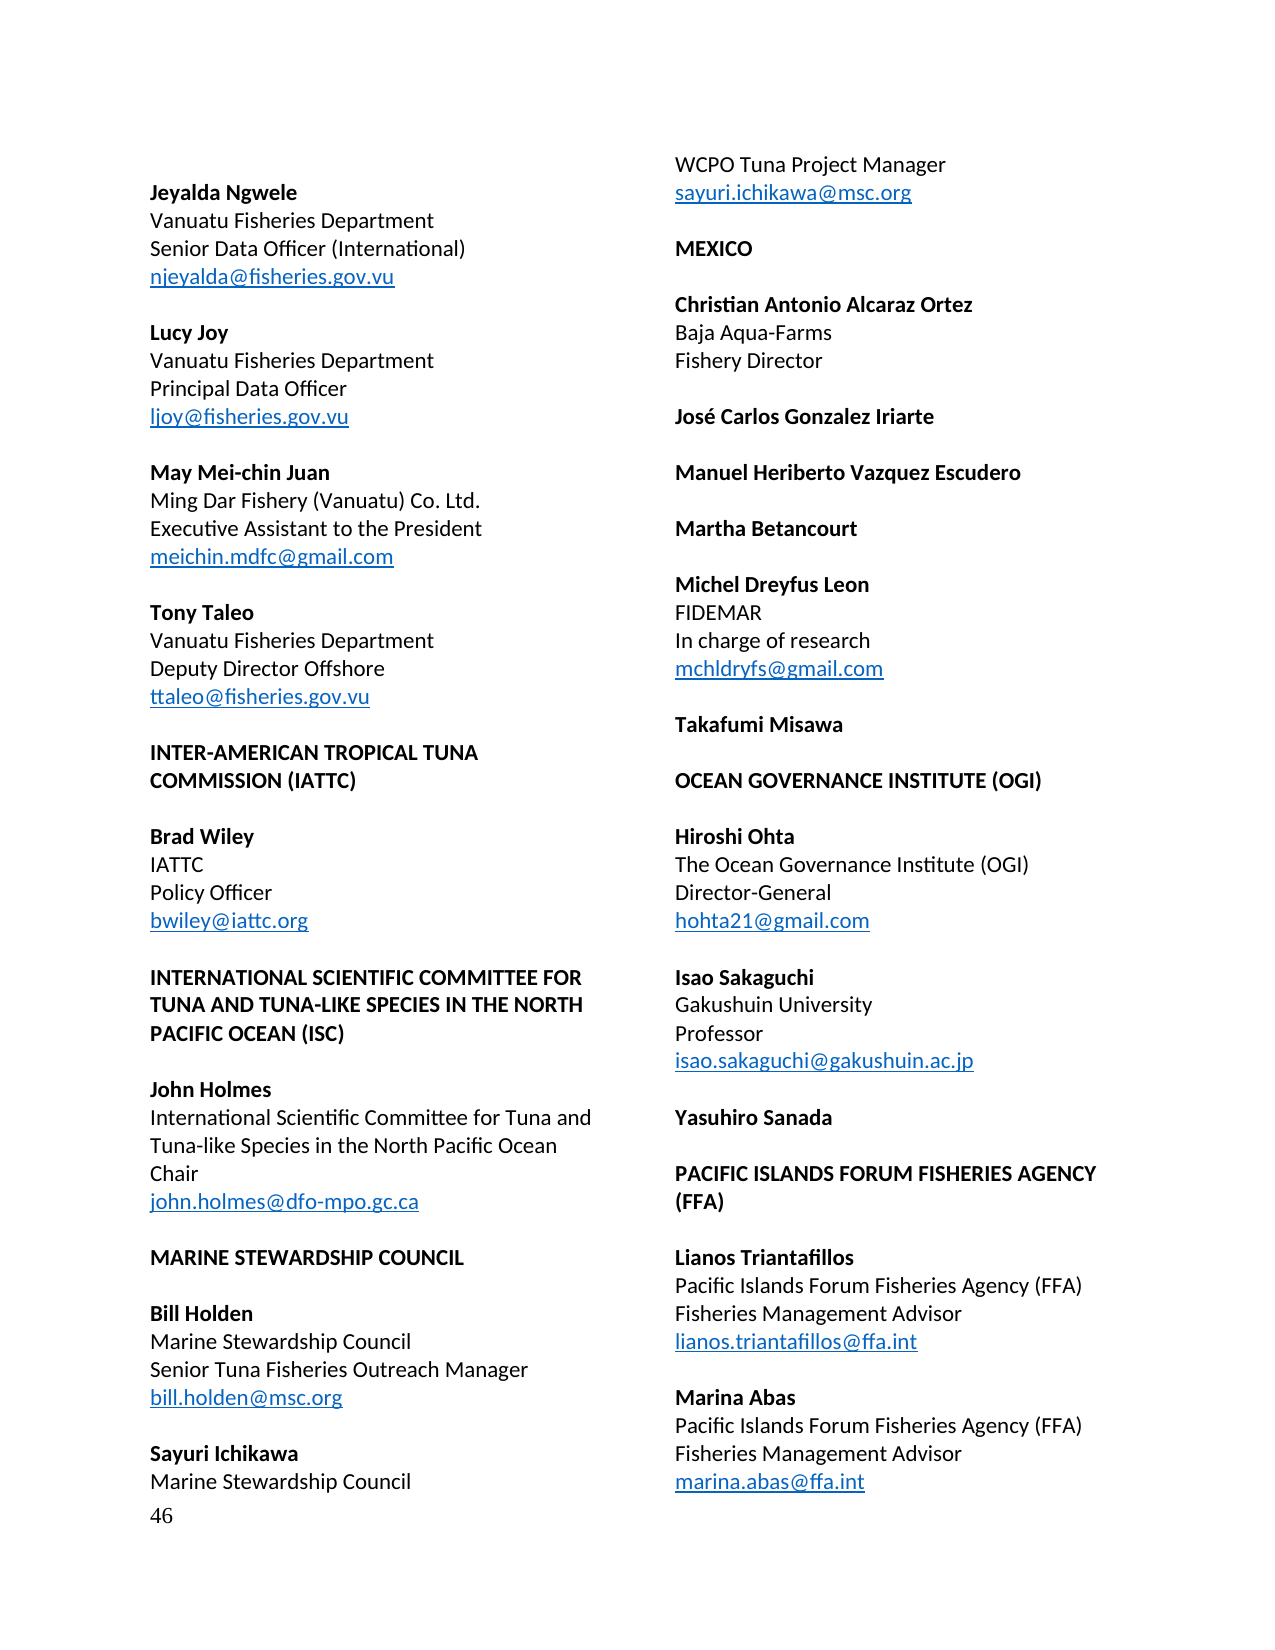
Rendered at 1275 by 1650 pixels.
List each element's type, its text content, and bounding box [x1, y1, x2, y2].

text Christian Antonio Alcaraz Ortez [675, 290, 1125, 318]
text Tony Taleo [150, 598, 600, 626]
text Chair [150, 1159, 600, 1187]
text FIDEMAR [675, 598, 1125, 626]
text International Scientific Committee for Tuna and Tuna-like Species in the North Pacific Ocean [150, 1103, 600, 1159]
text ljoy@fisheries.gov.vu [150, 402, 600, 430]
text Sayuri Ichikawa [150, 1439, 600, 1467]
text Pacific Islands Forum Fisheries Agency (FFA) [675, 1271, 1125, 1299]
text bwiley@iattc.org [150, 907, 600, 934]
text John Holmes [150, 1075, 600, 1103]
text Lucy Joy [150, 318, 600, 346]
text Fisheries Management Advisor [675, 1299, 1125, 1327]
text Principal Data Officer [150, 374, 600, 402]
text Vanuatu Fisheries Department [150, 626, 600, 654]
text Senior Tuna Fisheries Outreach Manager [150, 1355, 600, 1383]
text sayuri.ichikawa@msc.org [675, 178, 1125, 206]
text john.holmes@dfo-mpo.gc.ca [150, 1187, 600, 1215]
text mchldryfs@gmail.com [675, 654, 1125, 682]
text Director-General [675, 878, 1125, 907]
text OCEAN GOVERNANCE INSTITUTE (OGI) [675, 766, 1125, 794]
text Ming Dar Fishery (Vanuatu) Co. Ltd. [150, 486, 600, 514]
text José Carlos Gonzalez Iriarte [675, 402, 1125, 430]
text Deputy Director Offshore [150, 654, 600, 682]
text Yasuhiro Sanada [675, 1103, 1125, 1131]
text Martha Betancourt [675, 514, 1125, 542]
text ttaleo@fisheries.gov.vu [150, 682, 600, 710]
text Isao Sakaguchi [675, 963, 1125, 991]
text IATTC [150, 851, 600, 878]
text WCPO Tuna Project Manager [675, 150, 1125, 178]
text Takafumi Misawa [675, 710, 1125, 738]
text Michel Dreyfus Leon [675, 570, 1125, 598]
text May Mei-chin Juan [150, 458, 600, 486]
text isao.sakaguchi@gakushuin.ac.jp [675, 1047, 1125, 1075]
text Professor [675, 1019, 1125, 1047]
text Marine Stewardship Council [150, 1327, 600, 1355]
text Marine Stewardship Council [150, 1467, 600, 1495]
text PACIFIC ISLANDS FORUM FISHERIES AGENCY (FFA) [675, 1159, 1125, 1215]
text Gakushuin University [675, 991, 1125, 1019]
text MEXICO [675, 234, 1125, 262]
text Marina Abas [675, 1383, 1125, 1411]
text lianos.triantafillos@ffa.int [675, 1327, 1125, 1355]
text Hiroshi Ohta [675, 822, 1125, 851]
text Vanuatu Fisheries Department [150, 206, 600, 234]
text Executive Assistant to the President [150, 514, 600, 542]
text Fisheries Management Advisor [675, 1439, 1125, 1467]
text Fishery Director [675, 346, 1125, 374]
text Jeyalda Ngwele [150, 178, 600, 206]
text marina.abas@ffa.int [675, 1467, 1125, 1495]
text Lianos Triantafillos [675, 1243, 1125, 1271]
text Baja Aqua-Farms [675, 318, 1125, 346]
text Policy Officer [150, 878, 600, 907]
text INTER-AMERICAN TROPICAL TUNA COMMISSION (IATTC) [150, 738, 600, 794]
text INTERNATIONAL SCIENTIFIC COMMITTEE FOR TUNA AND TUNA-LIKE SPECIES IN THE NORTH PACIFIC OCEAN (ISC) [150, 963, 600, 1047]
text In charge of research [675, 626, 1125, 654]
text Bill Holden [150, 1299, 600, 1327]
text meichin.mdfc@gmail.com [150, 542, 600, 570]
text MARINE STEWARDSHIP COUNCIL [150, 1243, 600, 1271]
text njeyalda@fisheries.gov.vu [150, 262, 600, 290]
text hohta21@gmail.com [675, 907, 1125, 934]
text Senior Data Officer (International) [150, 234, 600, 262]
text bill.holden@msc.org [150, 1383, 600, 1411]
text Brad Wiley [150, 822, 600, 851]
text Pacific Islands Forum Fisheries Agency (FFA) [675, 1411, 1125, 1439]
text The Ocean Governance Institute (OGI) [675, 851, 1125, 878]
text Vanuatu Fisheries Department [150, 346, 600, 374]
text Manuel Heriberto Vazquez Escudero [675, 458, 1125, 486]
